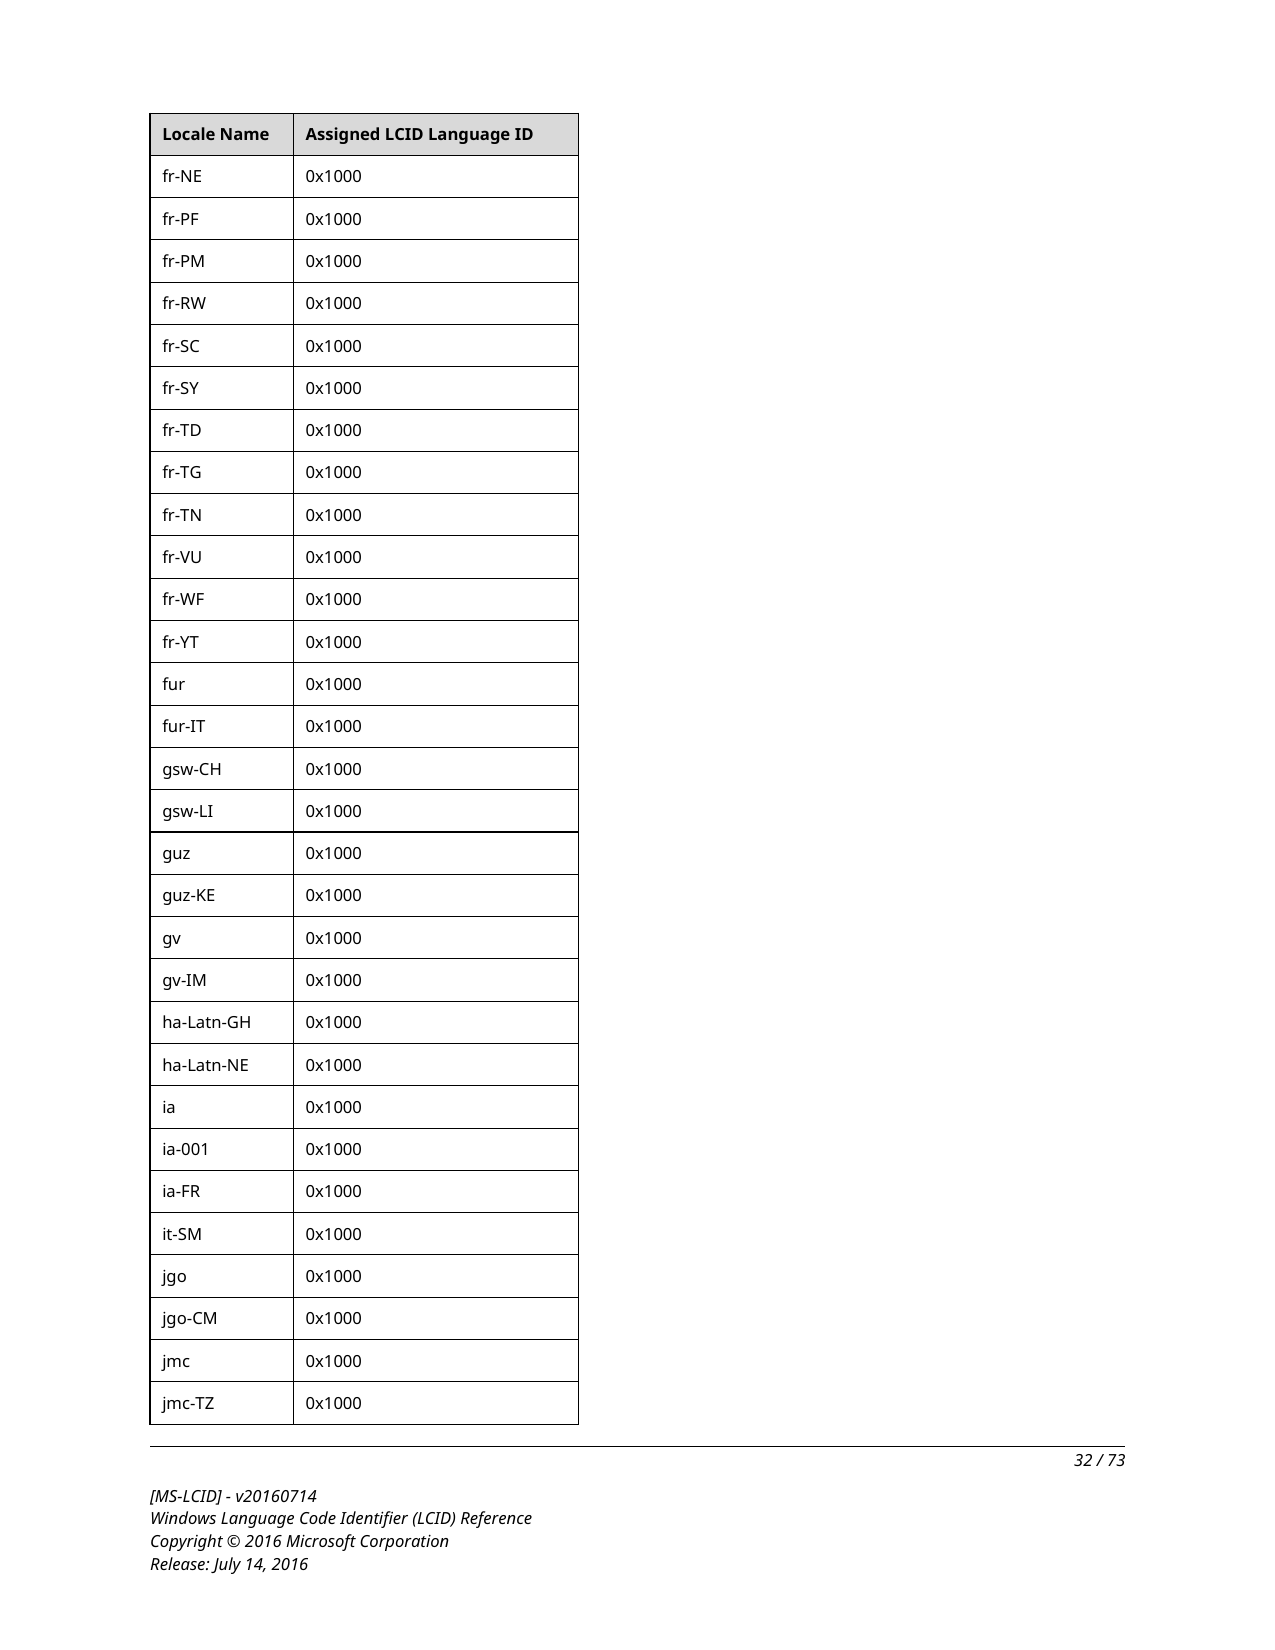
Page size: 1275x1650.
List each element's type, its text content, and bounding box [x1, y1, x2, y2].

table_cell fr-YT [151, 621, 293, 662]
table_cell 0x1000 [294, 790, 578, 831]
table_cell gsw-CH [151, 748, 293, 789]
table_cell 0x1000 [294, 452, 578, 493]
table_cell jmc [151, 1340, 293, 1381]
table_cell fr-SC [151, 325, 293, 366]
table_cell 0x1000 [294, 1129, 578, 1170]
table_cell 0x1000 [294, 1044, 578, 1085]
table_cell 0x1000 [294, 1298, 578, 1339]
table_cell gv [151, 917, 293, 958]
table_cell fr-NE [151, 156, 293, 197]
table_cell 0x1000 [294, 283, 578, 324]
table_cell 0x1000 [294, 536, 578, 578]
table_cell fr-VU [151, 536, 293, 578]
table_header Assigned LCID Language ID [294, 114, 578, 155]
table_cell ha-Latn-GH [151, 1002, 293, 1043]
table_cell fr-WF [151, 579, 293, 620]
table_cell 0x1000 [294, 1382, 578, 1423]
table_header Locale Name [151, 114, 293, 155]
table_cell ia-001 [151, 1129, 293, 1170]
table_cell 0x1000 [294, 198, 578, 239]
table_cell ha-Latn-NE [151, 1044, 293, 1085]
table_cell jgo [151, 1255, 293, 1297]
table_cell fur [151, 663, 293, 704]
table_cell fr-PF [151, 198, 293, 239]
table_cell gsw-LI [151, 790, 293, 831]
table_cell it-SM [151, 1213, 293, 1254]
table_cell 0x1000 [294, 579, 578, 620]
table_cell 0x1000 [294, 875, 578, 916]
table_cell 0x1000 [294, 1255, 578, 1297]
table_cell 0x1000 [294, 1213, 578, 1254]
table_cell 0x1000 [294, 494, 578, 535]
table_cell fr-RW [151, 283, 293, 324]
table_cell 0x1000 [294, 1171, 578, 1212]
table_cell guz [151, 833, 293, 874]
table_cell fr-TG [151, 452, 293, 493]
table_cell 0x1000 [294, 240, 578, 282]
table_cell 0x1000 [294, 1340, 578, 1381]
table_cell gv-IM [151, 959, 293, 1001]
table_cell 0x1000 [294, 1086, 578, 1127]
table_cell 0x1000 [294, 367, 578, 408]
table_cell guz-KE [151, 875, 293, 916]
table_cell 0x1000 [294, 325, 578, 366]
table_cell ia [151, 1086, 293, 1127]
table_cell 0x1000 [294, 156, 578, 197]
table_cell fr-TD [151, 410, 293, 451]
table_cell fr-SY [151, 367, 293, 408]
table_cell 0x1000 [294, 621, 578, 662]
table_cell ia-FR [151, 1171, 293, 1212]
table_cell 0x1000 [294, 706, 578, 747]
table_cell jmc-TZ [151, 1382, 293, 1423]
table_cell jgo-CM [151, 1298, 293, 1339]
table_cell fr-PM [151, 240, 293, 282]
table_cell fur-IT [151, 706, 293, 747]
table_cell 0x1000 [294, 917, 578, 958]
table_cell 0x1000 [294, 663, 578, 704]
table_cell 0x1000 [294, 959, 578, 1001]
table_cell 0x1000 [294, 410, 578, 451]
table_cell 0x1000 [294, 833, 578, 874]
table_cell fr-TN [151, 494, 293, 535]
table_cell 0x1000 [294, 1002, 578, 1043]
table_cell 0x1000 [294, 748, 578, 789]
